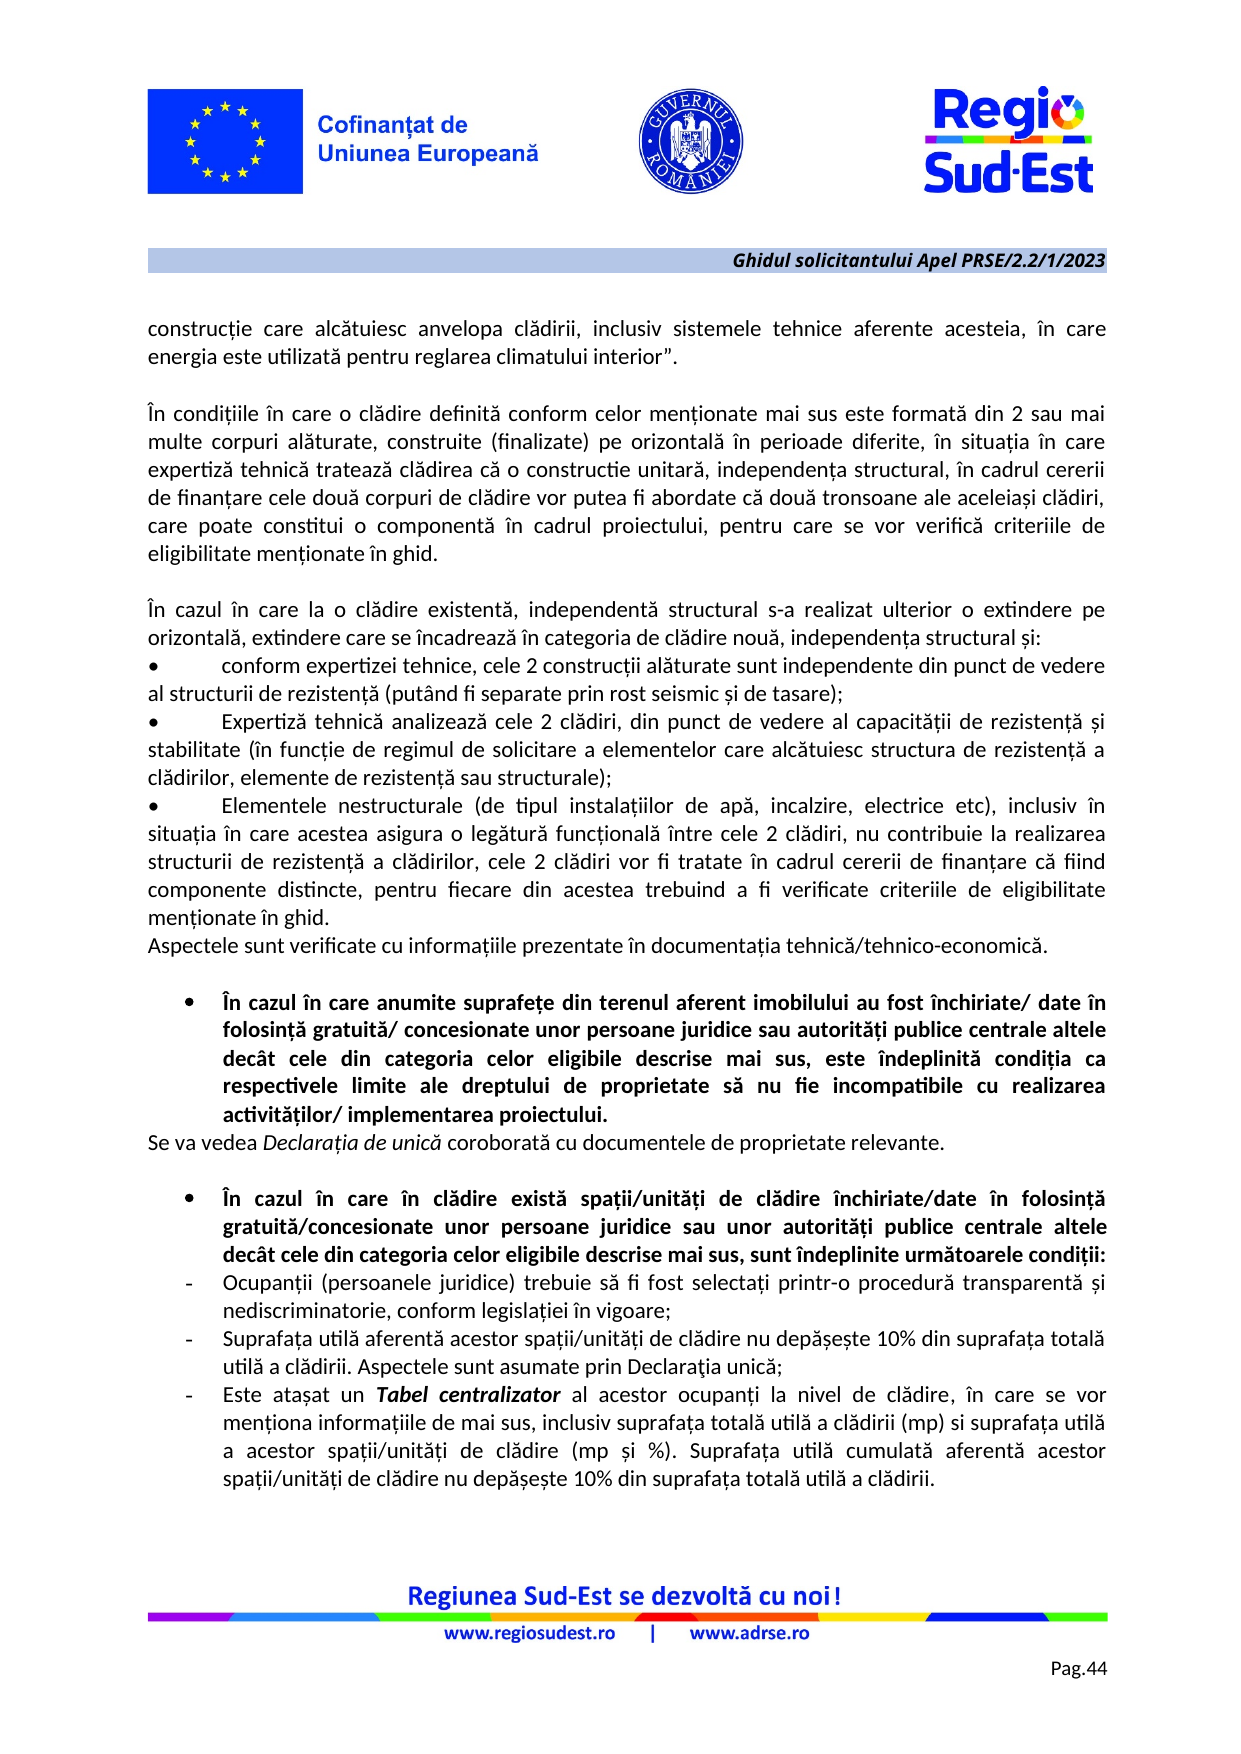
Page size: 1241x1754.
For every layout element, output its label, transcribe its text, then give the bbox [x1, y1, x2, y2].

list Suprafața utilă aferentă acestor spații/unități de clădire nu depășește 10% din suprafața totală utilă a clădirii. Aspectele sunt asumate prin Declaraţia unică; [185, 1324, 1107, 1380]
list Este atașat un Tabel centralizator al acestor ocupanți la nivel de clădire, în care se vor menționa informațiile de mai sus, inclusiv suprafața totală utilă a clădirii (mp) si suprafața utilă a acestor spații/unități de clădire (mp și %). Suprafața utilă cumulată aferentă acestor spații/unități de clădire nu depășește 10% din suprafața totală utilă a clădirii. [185, 1380, 1107, 1492]
text • Expertiză tehnică analizează cele 2 clădiri, din punct de vedere al capacității de rezistență și stabilitate (în funcție de regimul de solicitare a elementelor care alcătuiesc structura de rezistență a clădirilor, elemente de rezistență sau structurale); [148, 707, 1107, 791]
list În cazul în care anumite suprafețe din terenul aferent imobilului au fost închiriate/ date în folosință gratuită/ concesionate unor persoane juridice sau autorități publice centrale altele decât cele din categoria celor eligibile descrise mai sus, este îndeplinită condiția ca respectivele limite ale dreptului de proprietate să nu fie incompatibile cu realizarea activităților/ implementarea proiectului. [185, 988, 1107, 1128]
text În cazul în care la o clădire existentă, independentă structural s-a realizat ulterior o extindere pe orizontală, extindere care se încadrează în categoria de clădire nouă, independența structural și: [148, 595, 1107, 651]
text Aspectele sunt verificate cu informațiile prezentate în documentația tehnică/tehnico-economică. [148, 932, 1107, 959]
text Se va vedea Declaraţia de unică coroborată cu documentele de proprietate relevante. [148, 1128, 1107, 1156]
list În cazul în care în clădire există spații/unități de clădire închiriate/date în folosință gratuită/concesionate unor persoane juridice sau unor autorități publice centrale altele decât cele din categoria celor eligibile descrise mai sus, sunt îndeplinite următoarele condiții: [185, 1184, 1107, 1268]
list Ocupanții (persoanele juridice) trebuie să fi fost selectați printr-o procedură transparentă și nediscriminatorie, conform legislației în vigoare; [185, 1268, 1107, 1324]
text • Elementele nestructurale (de tipul instalațiilor de apă, incalzire, electrice etc), inclusiv în situația în care acestea asigura o legătură funcțională între cele 2 clădiri, nu contribuie la realizarea structurii de rezistență a clădirilor, cele 2 clădiri vor fi tratate în cadrul cererii de finanțare că fiind componente distincte, pentru fiecare din acestea trebuind a fi verificate criteriile de eligibilitate menționate în ghid. [148, 791, 1107, 932]
picture [147, 86, 1093, 195]
text În condițiile în care o clădire definită conform celor menționate mai sus este formată din 2 sau mai multe corpuri alăturate, construite (finalizate) pe orizontală în perioade diferite, în situația în care expertiză tehnică tratează clădirea că o constructie unitară, independența structural, în cadrul cererii de finanțare cele două corpuri de clădire vor putea fi abordate că două tronsoane ale aceleiași clădiri, care poate constitui o componentă în cadrul proiectului, pentru care se vor verifică criteriile de eligibilitate menționate în ghid. [148, 399, 1107, 567]
text • conform expertizei tehnice, cele 2 construcții alăturate sunt independente din punct de vedere al structurii de rezistență (putând fi separate prin rost seismic și de tasare); [148, 651, 1107, 707]
picture [147, 1586, 1108, 1643]
